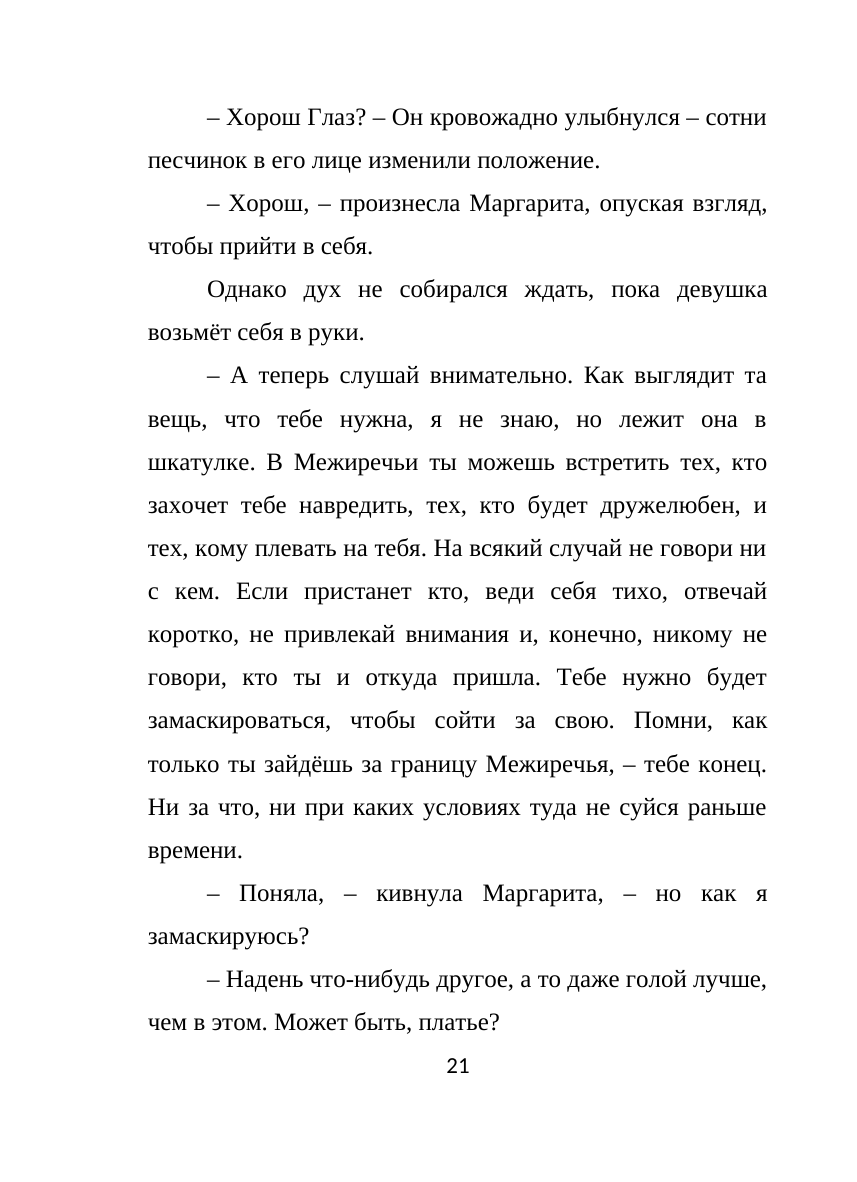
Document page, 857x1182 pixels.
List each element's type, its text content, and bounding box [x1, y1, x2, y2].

text Однако дух не собирался ждать, пока девушка возьмёт себя в руки. [148, 274, 768, 346]
text – А теперь слушай внимательно. Как выглядит та вещь, что тебе нужна, я не знаю, но лежит она в шкатулке. В Межиречьи ты можешь встретить тех, кто захочет тебе навредить, тех, кто будет дружелюбен, и тех, кому плевать на тебя. На всякий случай не говори ни с кем. Если пристанет кто, веди себя тихо, отвечай коротко, не привлекай внимания и, конечно, никому не говори, кто ты и откуда пришла. Тебе нужно будет замаскироваться, чтобы сойти за свою. Помни, как только ты зайдёшь за границу Межиречья, – тебе конец. Ни за что, ни при каких условиях туда не суйся раньше времени. [148, 361, 768, 864]
text – Поняла, – кивнула Маргарита, – но как я замаскируюсь? [148, 878, 768, 950]
text – Надень что-нибудь другое, а то даже голой лучше, чем в этом. Может быть, платье? [148, 964, 768, 1036]
text – Хорош, – произнесла Маргарита, опуская взгляд, чтобы прийти в себя. [148, 188, 768, 260]
text – Хорош Глаз? – Он кровожадно улыбнулся – сотни песчинок в его лице изменили положение. [148, 102, 768, 174]
